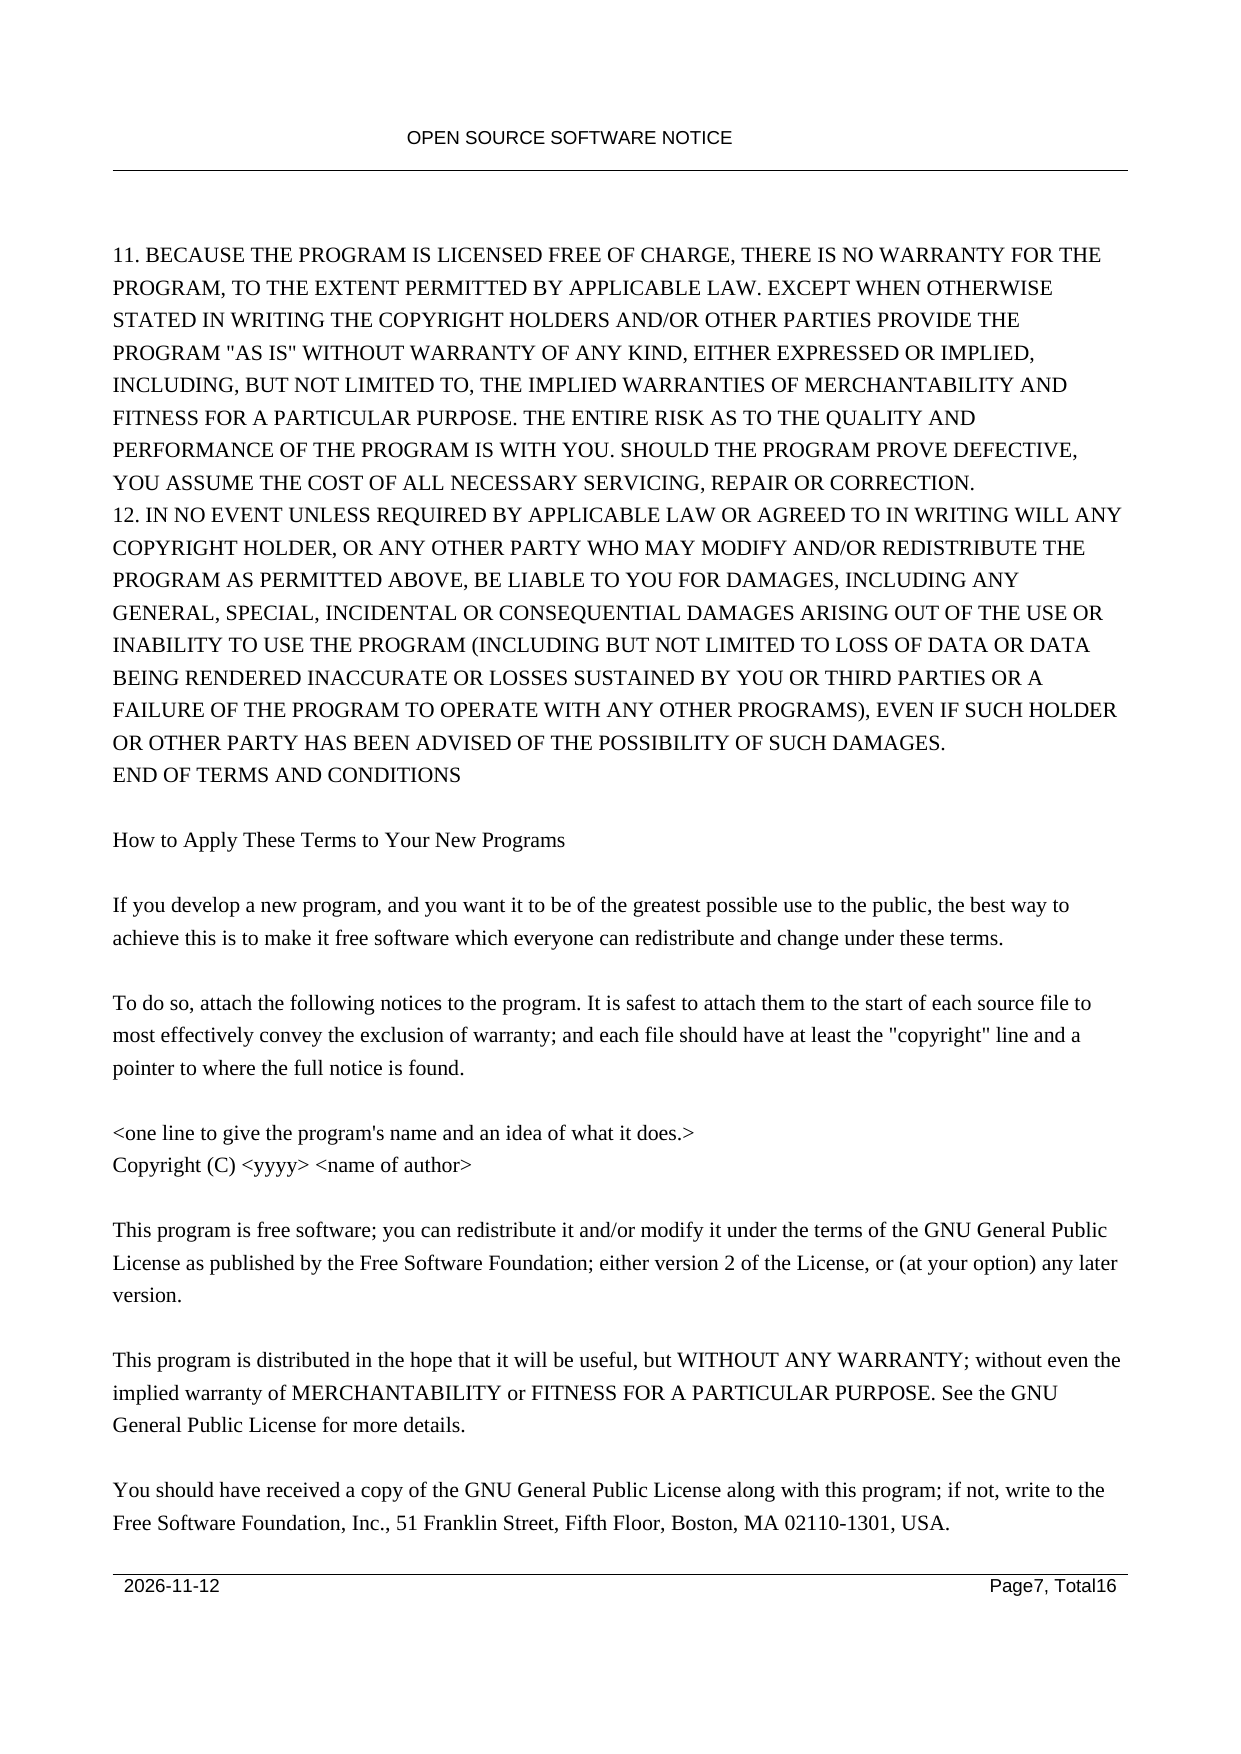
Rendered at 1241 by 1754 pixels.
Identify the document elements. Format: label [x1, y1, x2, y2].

text [112, 206, 1128, 1539]
